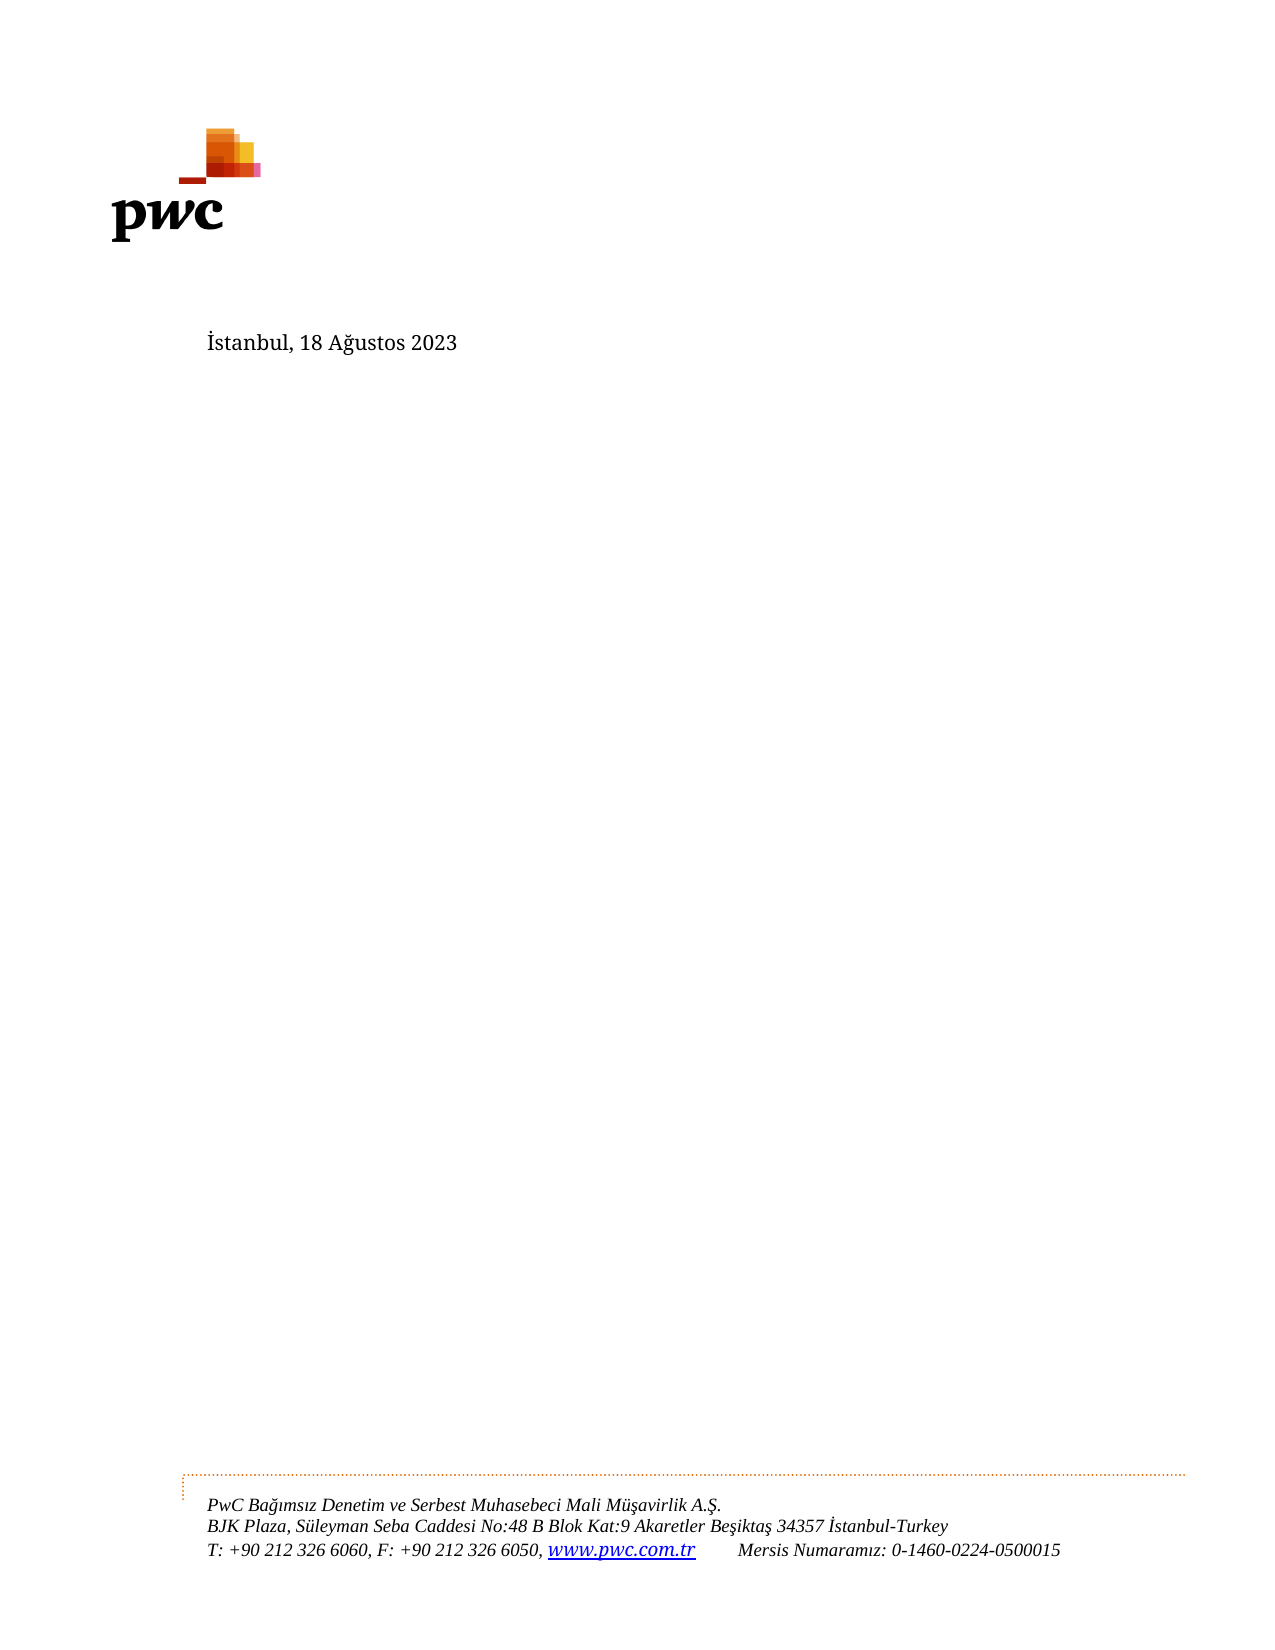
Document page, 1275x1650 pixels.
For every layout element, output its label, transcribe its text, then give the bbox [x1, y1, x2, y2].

text İstanbul, 18 Ağustos 2023 [207, 327, 1186, 357]
picture [70, 87, 302, 283]
